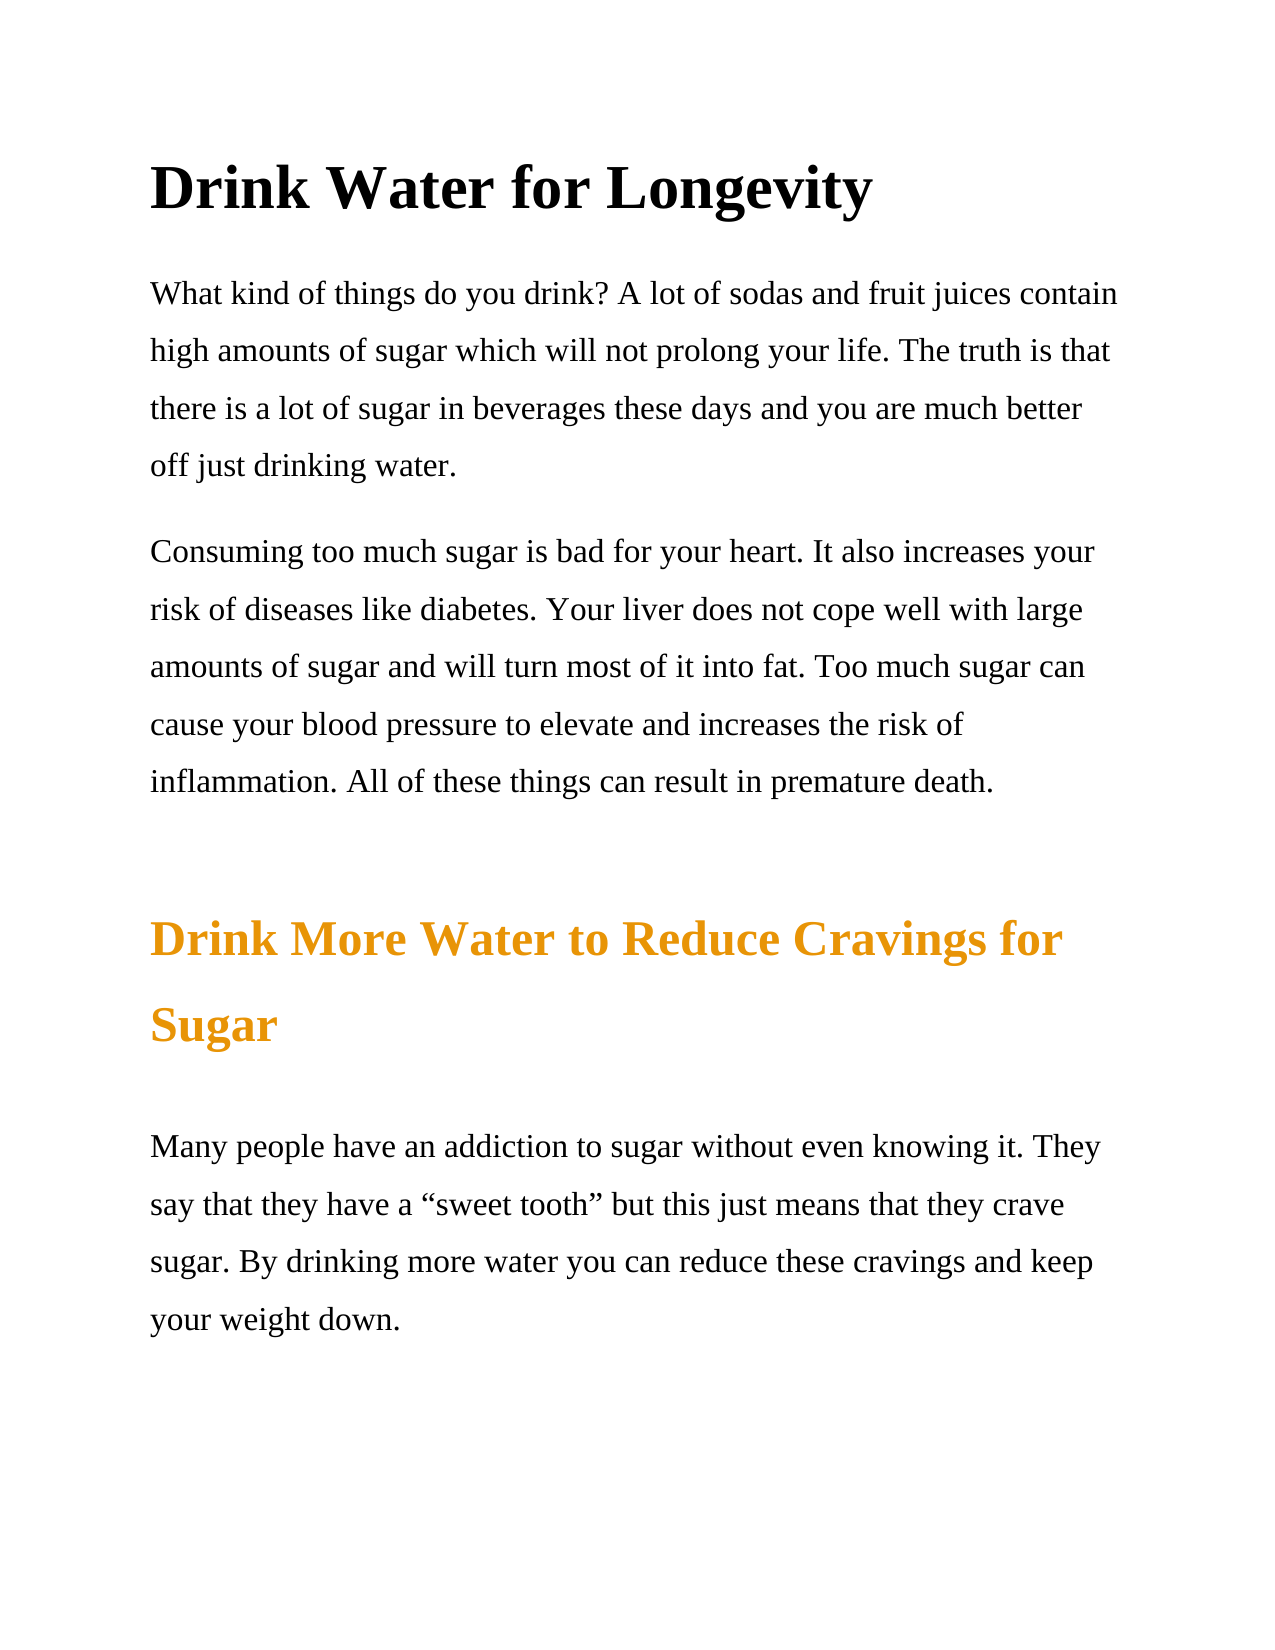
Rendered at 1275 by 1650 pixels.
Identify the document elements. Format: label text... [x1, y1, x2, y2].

subtitle Drink Water for Longevity [150, 150, 1125, 222]
subtitle Drink More Water to Reduce Cravings for Sugar [150, 909, 1125, 1053]
text Consuming too much sugar is bad for your heart. It also increases your risk of diseases like diabetes. Your liver does not cope well with large amounts of sugar and will turn most of it into fat. Too much sugar can cause your blood pressure to elevate and increases the risk of inflammation. All of these things can result in premature death. [150, 531, 1125, 800]
text Many people have an addiction to sugar without even knowing it. They say that they have a “sweet tooth” but this just means that they crave sugar. By drinking more water you can reduce these cravings and keep your weight down. [150, 1126, 1125, 1337]
text What kind of things do you drink? A lot of sodas and fruit juices contain high amounts of sugar which will not prolong your life. The truth is that there is a lot of sugar in beverages these days and you are much better off just drinking water. [150, 273, 1125, 484]
